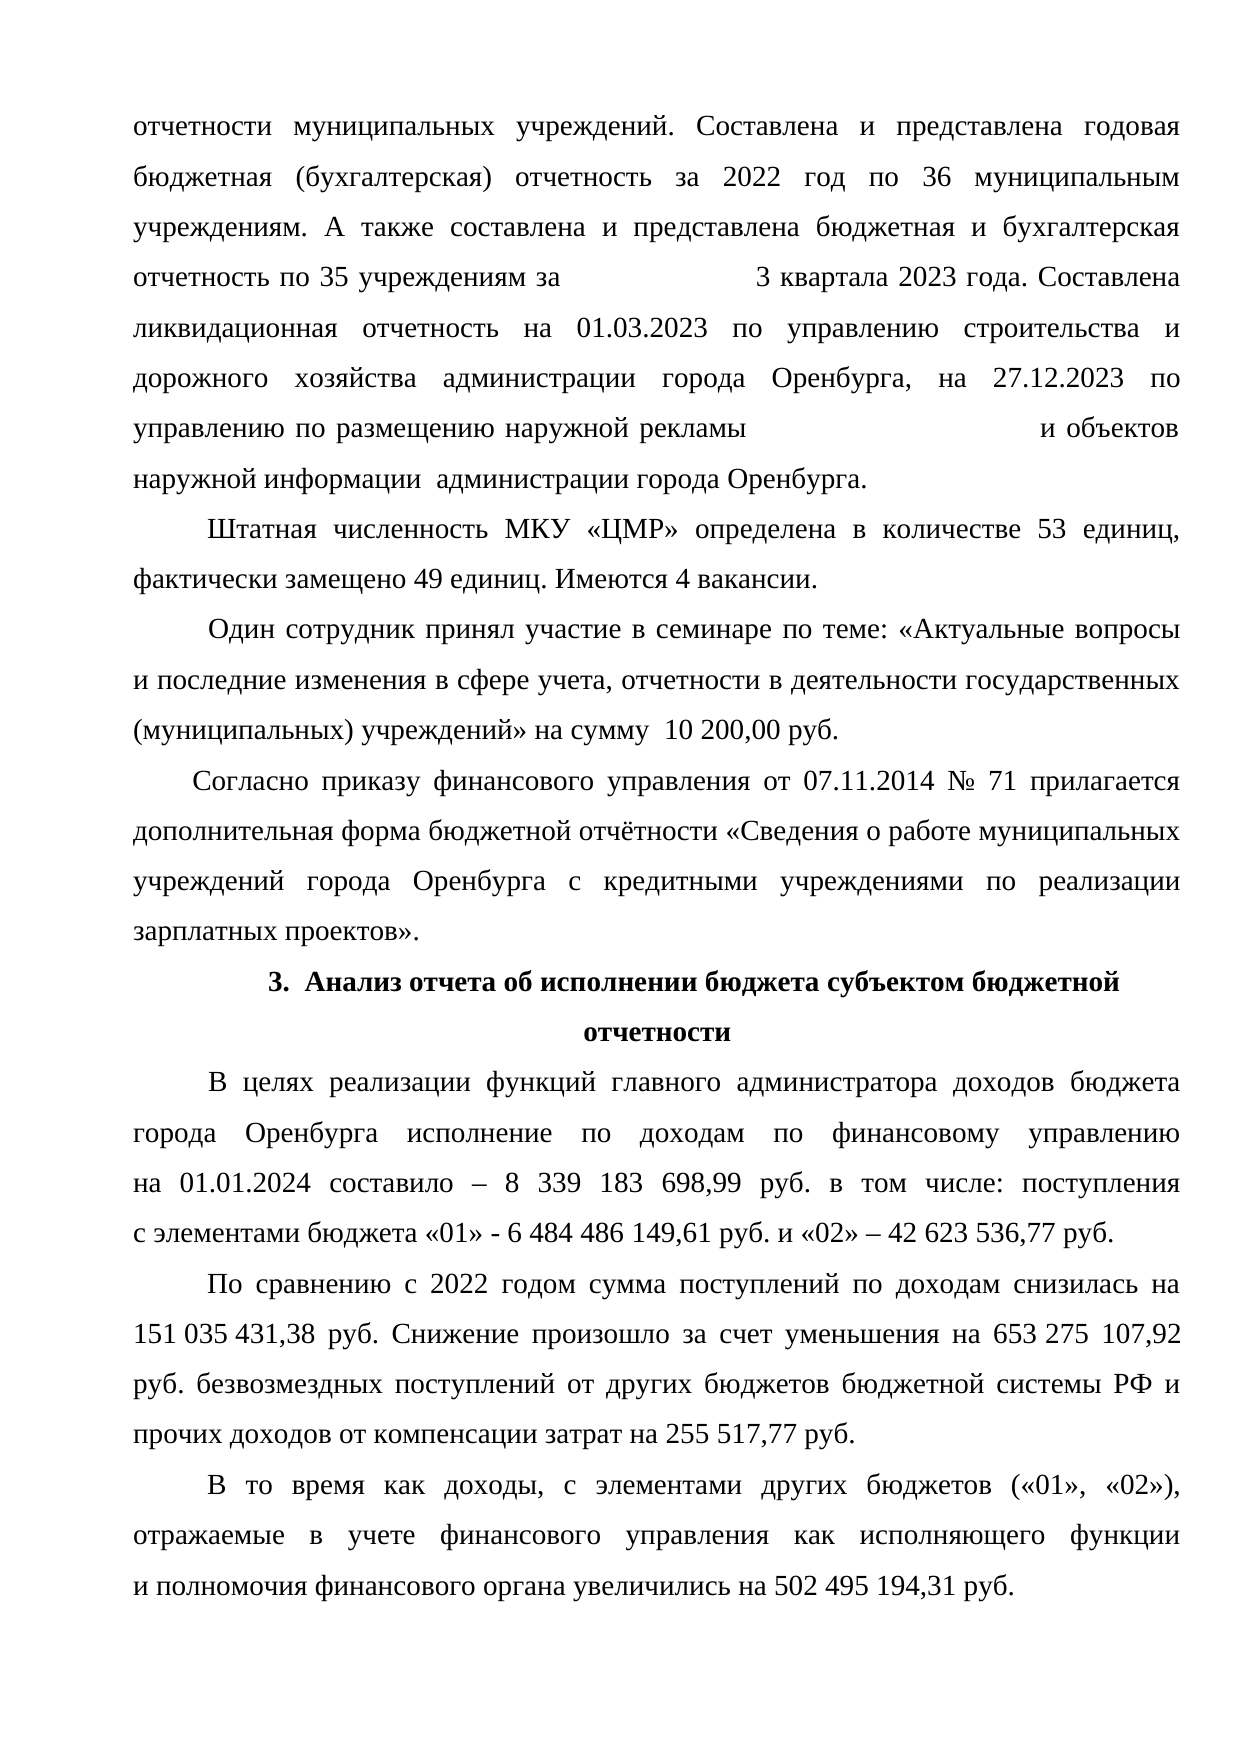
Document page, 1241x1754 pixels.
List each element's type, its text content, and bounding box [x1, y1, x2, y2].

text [133, 108, 1181, 494]
text 3. Анализ отчета об исполнении бюджета субъектом бюджетной отчетности [133, 964, 1181, 1048]
text В то время как доходы, с элементами других бюджетов («01», «02»), отражаемые в учете финансового управления как исполняющего функции и полномочия финансового органа увеличились на 502 495 194,31 руб. [133, 1467, 1181, 1601]
text Штатная численность МКУ «ЦМР» определена в количестве 53 единиц, фактически замещено 49 единиц. Имеются 4 вакансии. [133, 511, 1181, 595]
text По сравнению с 2022 годом сумма поступлений по доходам снизилась на 151 035 431,38 руб. Снижение произошло за счет уменьшения на 653 275 107,92 руб. безвозмездных поступлений от других бюджетов бюджетной системы РФ и прочих доходов от компенсации затрат на 255 517,77 руб. [133, 1266, 1181, 1450]
text Согласно приказу финансового управления от 07.11.2014 № 71 прилагается дополнительная форма бюджетной отчётности «Сведения о работе муниципальных учреждений города Оренбурга с кредитными учреждениями по реализации зарплатных проектов». [133, 763, 1181, 947]
text В целях реализации функций главного администратора доходов бюджета города Оренбурга исполнение по доходам по финансовому управлению на 01.01.2024 составило – 8 339 183 698,99 руб. в том числе: поступления с элементами бюджета «01» - 6 484 486 149,61 руб. и «02» – 42 623 536,77 руб. [133, 1064, 1181, 1249]
text Один сотрудник принял участие в семинаре по теме: «Актуальные вопросы и последние изменения в сфере учета, отчетности в деятельности государственных (муниципальных) учреждений» на сумму 10 200,00 руб. [133, 612, 1181, 746]
